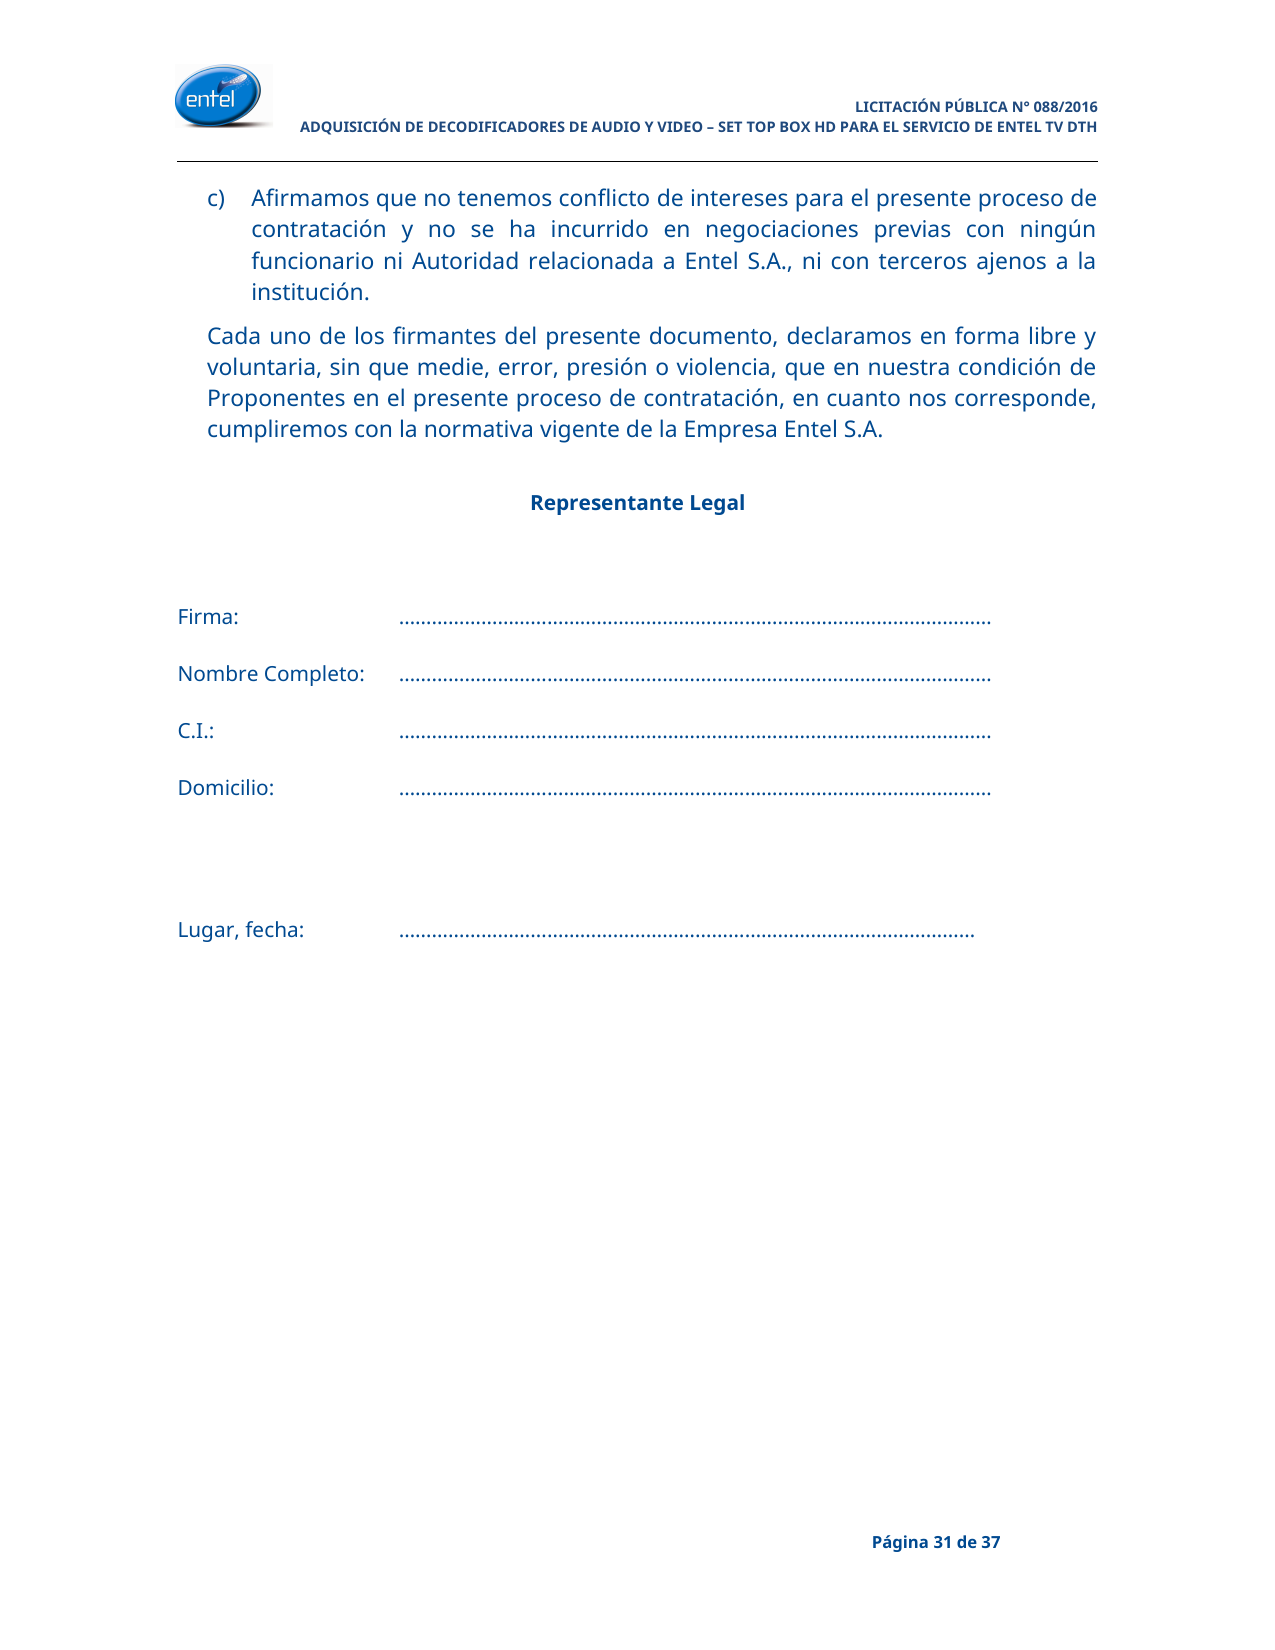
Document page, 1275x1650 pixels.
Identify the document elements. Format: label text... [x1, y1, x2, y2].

text C.I.: ……………………………………………………………………………………………… [177, 716, 1098, 744]
text Domicilio: ……………………………………………………………………………………………… [177, 773, 1098, 801]
text Firma: ……………………………………………………………………………………………… [177, 602, 1098, 631]
text Lugar, fecha: …………………………………………………………………………………………… [177, 915, 1098, 943]
list Afirmamos que no tenemos conflicto de intereses para el presente proceso de contratación y no se ha incurrido en negociaciones previas con ningún funcionario ni Autoridad relacionada a Entel S.A., ni con terceros ajenos a la institución. [207, 182, 1098, 307]
text Cada uno de los firmantes del presente documento, declaramos en forma libre y voluntaria, sin que medie, error, presión o violencia, que en nuestra condición de Proponentes en el presente proceso de contratación, en cuanto nos corresponde, cumpliremos con la normativa vigente de la Empresa Entel S.A. [207, 319, 1098, 444]
picture [174, 64, 274, 128]
text Nombre Completo: ……………………………………………………………………………………………… [177, 659, 1098, 687]
text Representante Legal [177, 488, 1098, 517]
